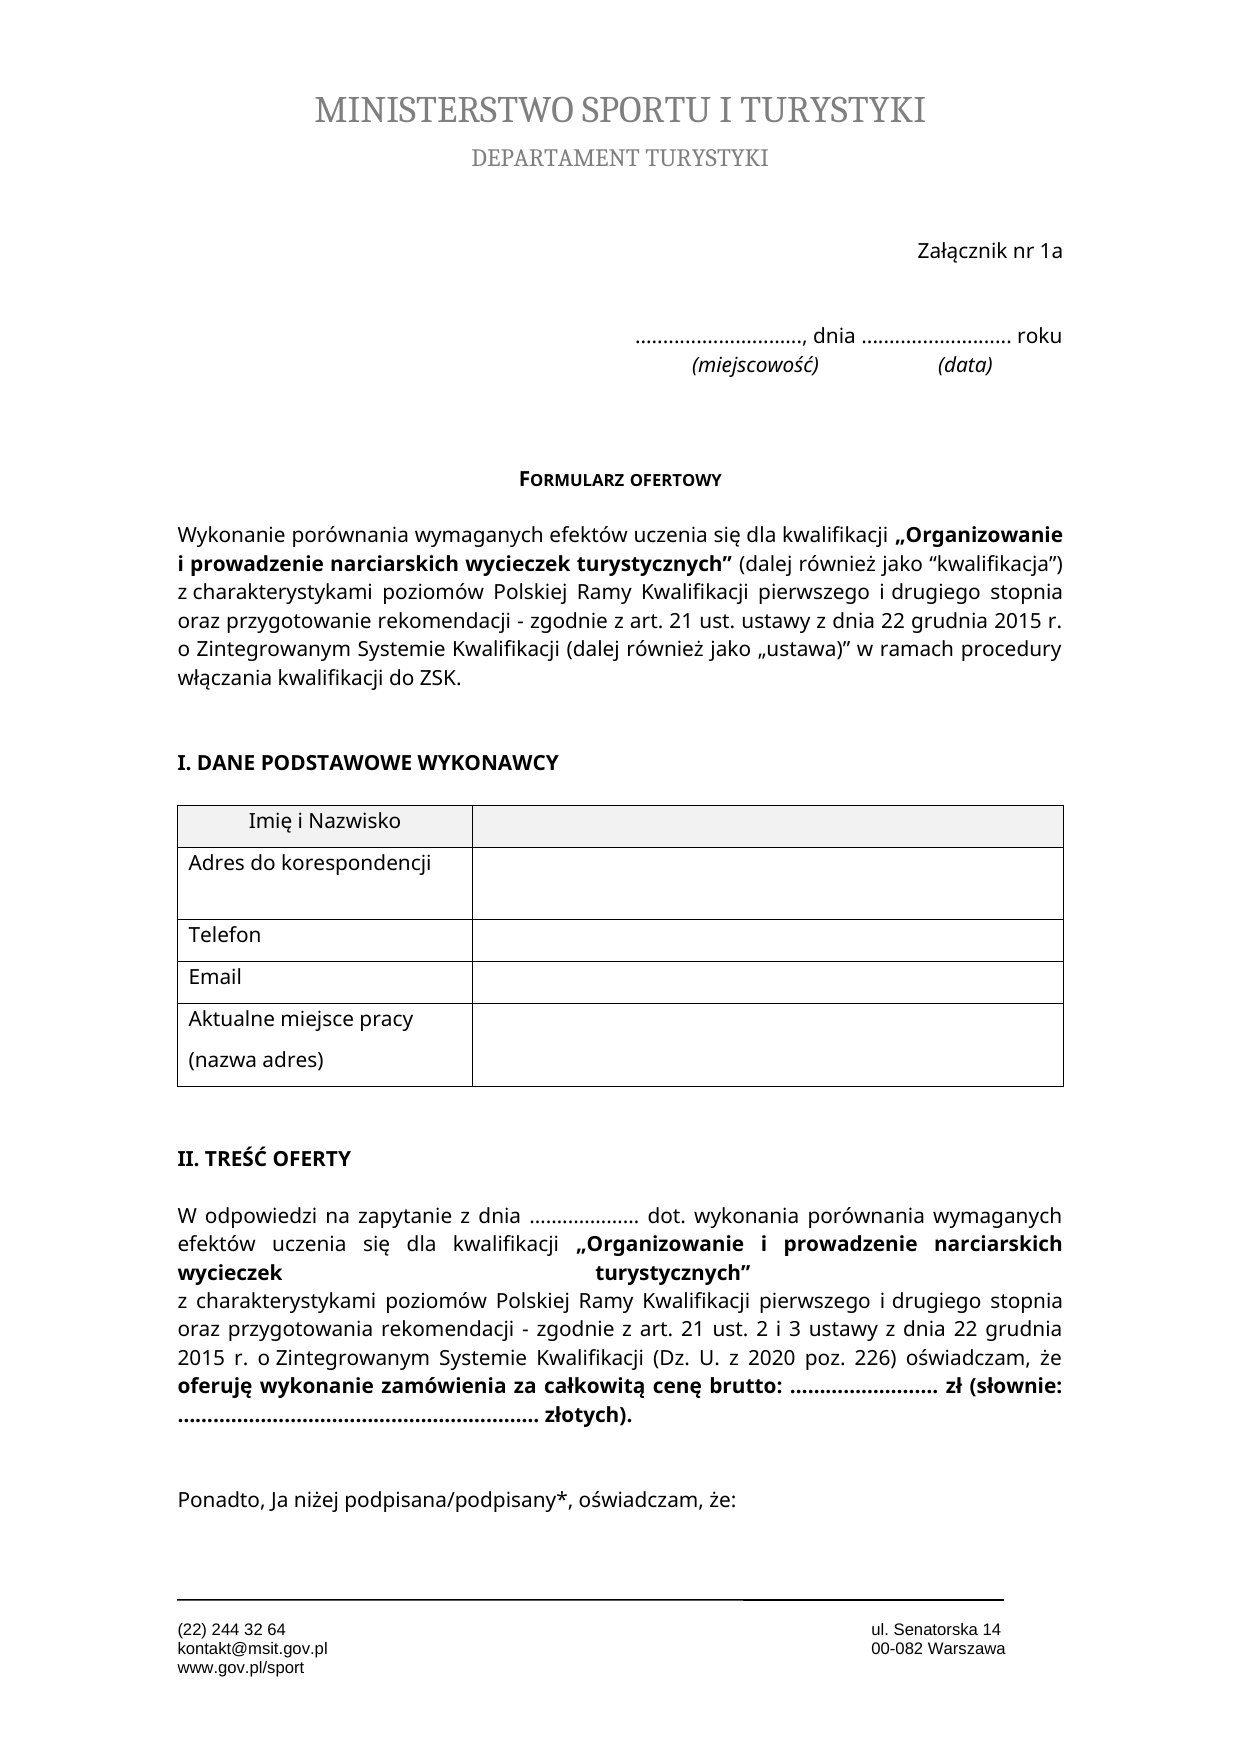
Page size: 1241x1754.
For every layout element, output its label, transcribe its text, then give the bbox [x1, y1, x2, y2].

table_cell Aktualne miejsce pracy (nazwa adres) [178, 1004, 472, 1086]
table_cell [473, 962, 1063, 1003]
text Załącznik nr 1a [177, 236, 1063, 265]
table_cell Adres do korespondencji [178, 848, 472, 919]
subtitle II. TREŚĆ OFERTY [177, 1144, 1063, 1172]
table_cell Email [178, 962, 472, 1003]
table_header Imię i Nazwisko [178, 806, 472, 847]
text (miejscowość) (data) [398, 350, 1063, 378]
text .............................., dnia ........................... roku [177, 322, 1063, 350]
table_header [473, 806, 1063, 847]
text I. DANE PODSTAWOWE WYKONAWCY [177, 748, 1063, 777]
text Ponadto, Ja niżej podpisana/podpisany*, oświadczam, że: [177, 1485, 1063, 1514]
subtitle Formularz ofertowy [177, 464, 1063, 492]
table_cell [473, 920, 1063, 961]
text Wykonanie porównania wymaganych efektów uczenia się dla kwalifikacji „Organizowanie i prowadzenie narciarskich wycieczek turystycznych” (dalej również jako “kwalifikacja”) z charakterystykami poziomów Polskiej Ramy Kwalifikacji pierwszego i drugiego stopnia oraz przygotowanie rekomendacji - zgodnie z art. 21 ust. ustawy z dnia 22 grudnia 2015 r. o Zintegrowanym Systemie Kwalifikacji (dalej również jako „ustawa)” w ramach procedury włączania kwalifikacji do ZSK. [177, 521, 1063, 691]
table_cell [473, 1004, 1063, 1086]
text W odpowiedzi na zapytanie z dnia ……..………… dot. wykonania porównania wymaganych efektów uczenia się dla kwalifikacji „Organizowanie i prowadzenie narciarskich wycieczek turystycznych” z charakterystykami poziomów Polskiej Ramy Kwalifikacji pierwszego i drugiego stopnia oraz przygotowania rekomendacji - zgodnie z art. 21 ust. 2 i 3 ustawy z dnia 22 grudnia 2015 r. o Zintegrowanym Systemie Kwalifikacji (Dz. U. z 2020 poz. 226) oświadczam, że oferuję wykonanie zamówienia za całkowitą cenę brutto: ……………………. zł (słownie: ………………………………………….………… złotych). [177, 1201, 1063, 1428]
table_cell Telefon [178, 920, 472, 961]
table_cell [473, 848, 1063, 919]
